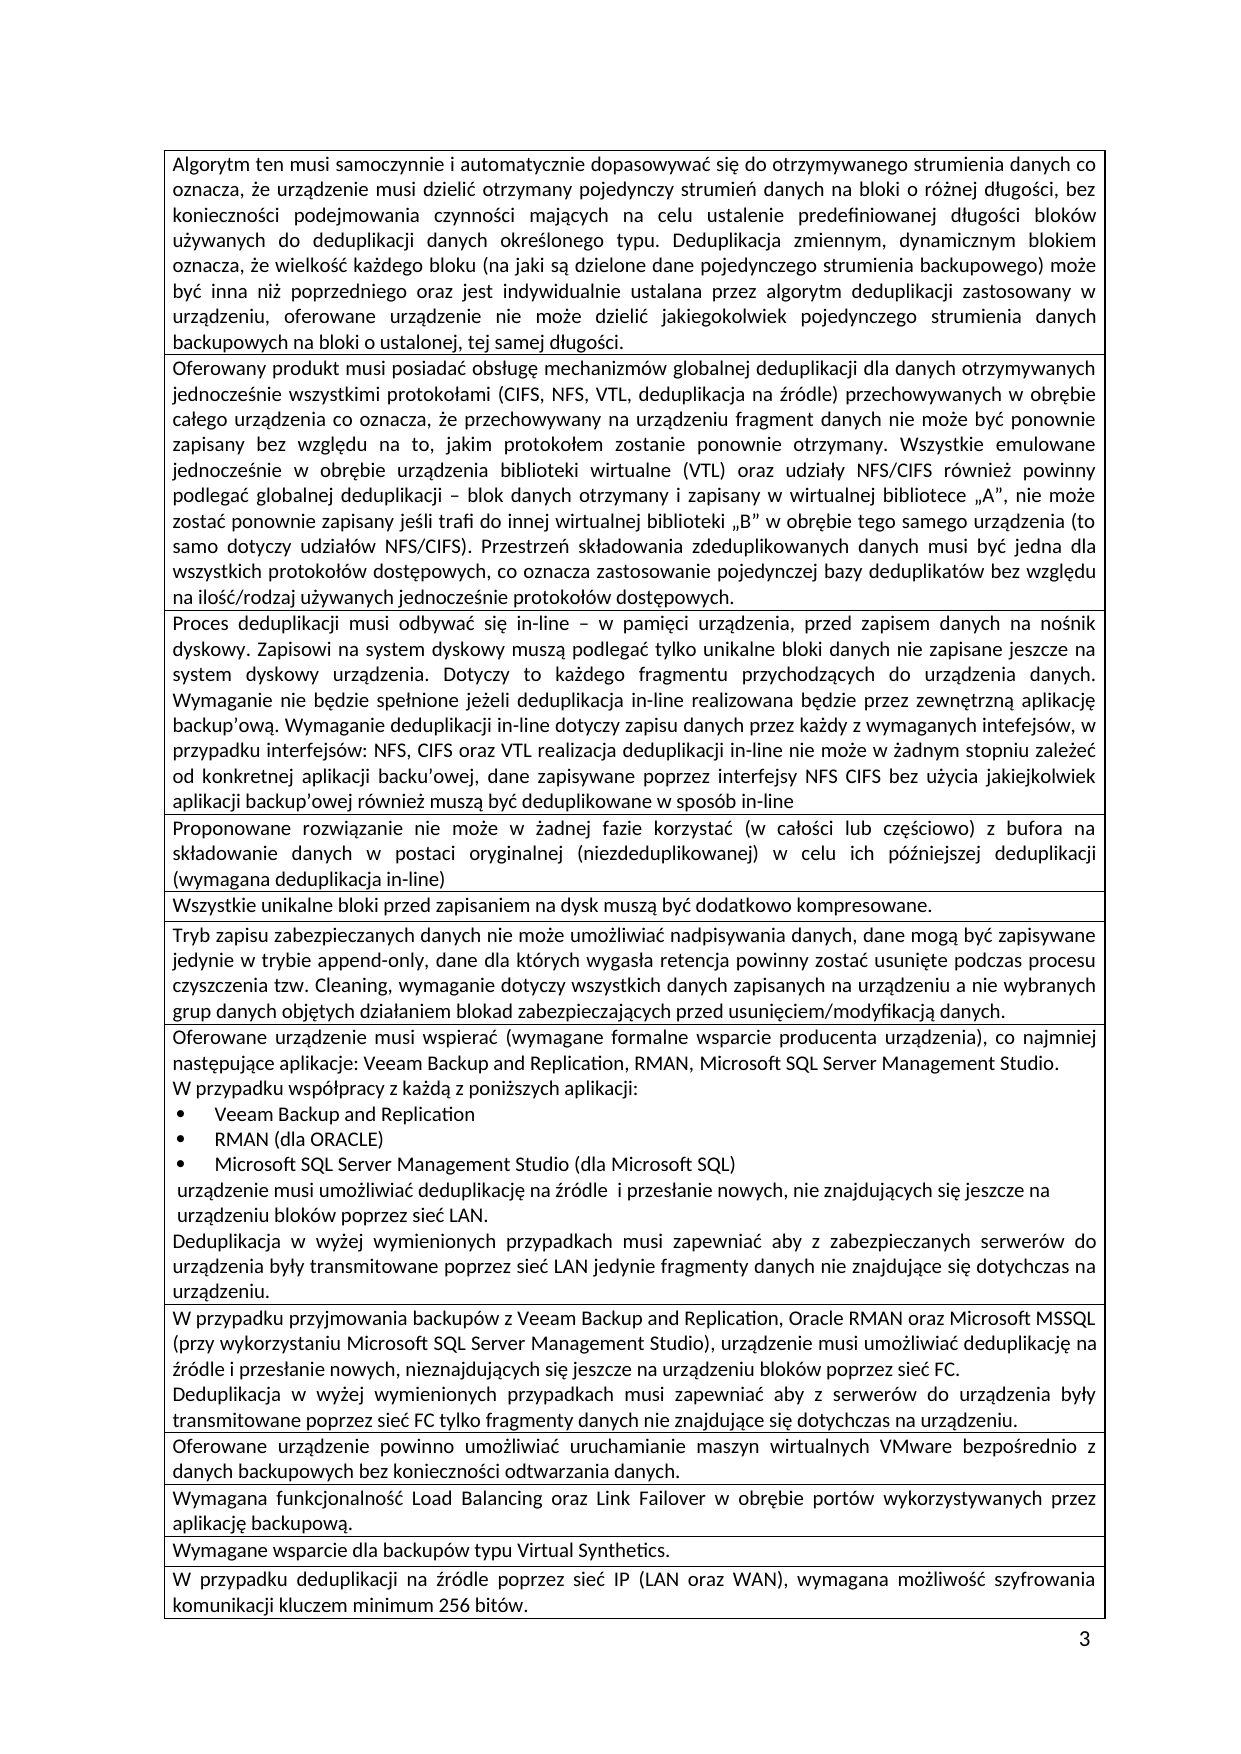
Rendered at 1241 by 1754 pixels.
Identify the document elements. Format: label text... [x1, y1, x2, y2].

table_cell W przypadku przyjmowania backupów z Veeam Backup and Replication, Oracle RMAN oraz Microsoft MSSQL (przy wykorzystaniu Microsoft SQL Server Management Studio), urządzenie musi umożliwiać deduplikację na źródle i przesłanie nowych, nieznajdujących się jeszcze na urządzeniu bloków poprzez sieć FC. Deduplikacja w wyżej wymienionych przypadkach musi zapewniać aby z serwerów do urządzenia były transmitowane poprzez sieć FC tylko fragmenty danych nie znajdujące się dotychczas na urządzeniu. [165, 1305, 1104, 1432]
table_cell Wymagana funkcjonalność Load Balancing oraz Link Failover w obrębie portów wykorzystywanych przez aplikację backupową. [165, 1485, 1104, 1536]
table_cell Oferowane urządzenie musi wspierać (wymagane formalne wsparcie producenta urządzenia), co najmniej następujące aplikacje: Veeam Backup and Replication, RMAN, Microsoft SQL Server Management Studio. W przypadku współpracy z każdą z poniższych aplikacji: Veeam Backup and Replication RMAN (dla ORACLE) Microsoft SQL Server Management Studio (dla Microsoft SQL) urządzenie musi umożliwiać deduplikację na źródle i przesłanie nowych, nie znajdujących się jeszcze na urządzeniu bloków poprzez sieć LAN. Deduplikacja w wyżej wymienionych przypadkach musi zapewniać aby z zabezpieczanych serwerów do urządzenia były transmitowane poprzez sieć LAN jedynie fragmenty danych nie znajdujące się dotychczas na urządzeniu. [165, 1025, 1104, 1304]
table_cell Wszystkie unikalne bloki przed zapisaniem na dysk muszą być dodatkowo kompresowane. [165, 892, 1104, 921]
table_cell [165, 151, 1104, 354]
table_cell W przypadku deduplikacji na źródle poprzez sieć IP (LAN oraz WAN), wymagana możliwość szyfrowania komunikacji kluczem minimum 256 bitów. [165, 1567, 1104, 1617]
table_cell Wymagane wsparcie dla backupów typu Virtual Synthetics. [165, 1537, 1104, 1566]
table_cell Oferowane urządzenie powinno umożliwiać uruchamianie maszyn wirtualnych VMware bezpośrednio z danych backupowych bez konieczności odtwarzania danych. [165, 1433, 1104, 1484]
table_cell Tryb zapisu zabezpieczanych danych nie może umożliwiać nadpisywania danych, dane mogą być zapisywane jedynie w trybie append-only, dane dla których wygasła retencja powinny zostać usunięte podczas procesu czyszczenia tzw. Cleaning, wymaganie dotyczy wszystkich danych zapisanych na urządzeniu a nie wybranych grup danych objętych działaniem blokad zabezpieczających przed usunięciem/modyfikacją danych. [165, 922, 1104, 1023]
table_cell Proces deduplikacji musi odbywać się in-line – w pamięci urządzenia, przed zapisem danych na nośnik dyskowy. Zapisowi na system dyskowy muszą podlegać tylko unikalne bloki danych nie zapisane jeszcze na system dyskowy urządzenia. Dotyczy to każdego fragmentu przychodzących do urządzenia danych. Wymaganie nie będzie spełnione jeżeli deduplikacja in-line realizowana będzie przez zewnętrzną aplikację backup’ową. Wymaganie deduplikacji in-line dotyczy zapisu danych przez każdy z wymaganych intefejsów, w przypadku interfejsów: NFS, CIFS oraz VTL realizacja deduplikacji in-line nie może w żadnym stopniu zależeć od konkretnej aplikacji backu’owej, dane zapisywane poprzez interfejsy NFS CIFS bez użycia jakiejkolwiek aplikacji backup’owej również muszą być deduplikowane w sposób in-line [165, 611, 1104, 814]
table_cell Oferowany produkt musi posiadać obsługę mechanizmów globalnej deduplikacji dla danych otrzymywanych jednocześnie wszystkimi protokołami (CIFS, NFS, VTL, deduplikacja na źródle) przechowywanych w obrębie całego urządzenia co oznacza, że przechowywany na urządzeniu fragment danych nie może być ponownie zapisany bez względu na to, jakim protokołem zostanie ponownie otrzymany. Wszystkie emulowane jednocześnie w obrębie urządzenia biblioteki wirtualne (VTL) oraz udziały NFS/CIFS również powinny podlegać globalnej deduplikacji – blok danych otrzymany i zapisany w wirtualnej bibliotece „A”, nie może zostać ponownie zapisany jeśli trafi do innej wirtualnej biblioteki „B” w obrębie tego samego urządzenia (to samo dotyczy udziałów NFS/CIFS). Przestrzeń składowania zdeduplikowanych danych musi być jedna dla wszystkich protokołów dostępowych, co oznacza zastosowanie pojedynczej bazy deduplikatów bez względu na ilość/rodzaj używanych jednocześnie protokołów dostępowych. [165, 355, 1104, 609]
table_cell Proponowane rozwiązanie nie może w żadnej fazie korzystać (w całości lub częściowo) z bufora na składowanie danych w postaci oryginalnej (niezdeduplikowanej) w celu ich późniejszej deduplikacji (wymagana deduplikacja in-line) [165, 815, 1104, 891]
